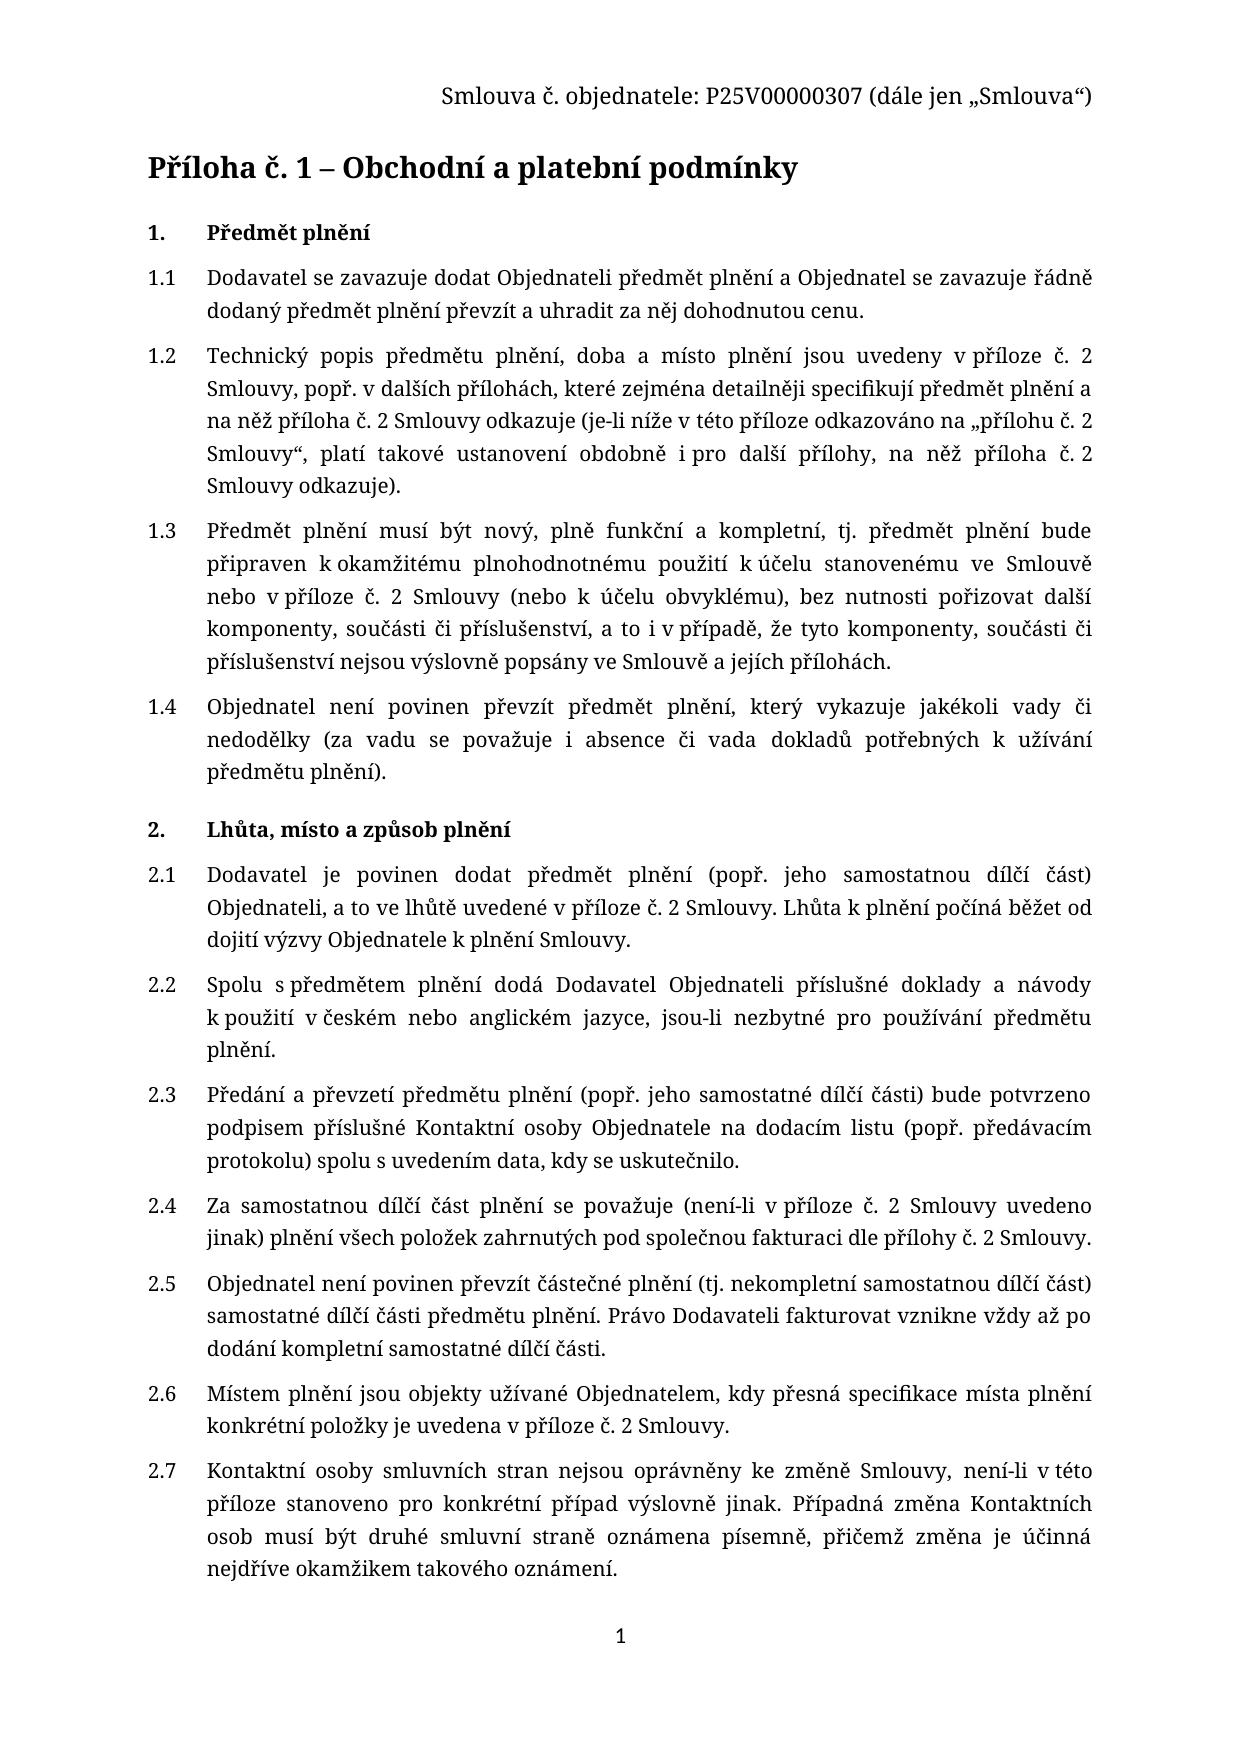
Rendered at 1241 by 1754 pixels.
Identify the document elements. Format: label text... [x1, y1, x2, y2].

list Objednatel není povinen převzít částečné plnění (tj. nekompletní samostatnou dílčí část) samostatné dílčí části předmětu plnění. Právo Dodavateli fakturovat vznikne vždy až po dodání kompletní samostatné dílčí části. [148, 1269, 1093, 1362]
list Místem plnění jsou objekty užívané Objednatelem, kdy přesná specifikace místa plnění konkrétní položky je uvedena v příloze č. 2 Smlouvy. [148, 1379, 1093, 1440]
text Příloha č. 1 – Obchodní a platební podmínky [148, 148, 1093, 187]
list Předmět plnění musí být nový, plně funkční a kompletní, tj. předmět plnění bude připraven k okamžitému plnohodnotnému použití k účelu stanovenému ve Smlouvě nebo v příloze č. 2 Smlouvy (nebo k účelu obvyklému), bez nutnosti pořizovat další komponenty, součásti či příslušenství, a to i v případě, že tyto komponenty, součásti či příslušenství nejsou výslovně popsány ve Smlouvě a jejích přílohách. [148, 517, 1093, 675]
list Lhůta, místo a způsob plnění [148, 815, 1093, 843]
list Za samostatnou dílčí část plnění se považuje (není-li v příloze č. 2 Smlouvy uvedeno jinak) plnění všech položek zahrnutých pod společnou fakturaci dle přílohy č. 2 Smlouvy. [148, 1191, 1093, 1252]
list Dodavatel se zavazuje dodat Objednateli předmět plnění a Objednatel se zavazuje řádně dodaný předmět plnění převzít a uhradit za něj dohodnutou cenu. [148, 263, 1093, 324]
list Předmět plnění [148, 218, 1093, 247]
list Dodavatel je povinen dodat předmět plnění (popř. jeho samostatnou dílčí část) Objednateli, a to ve lhůtě uvedené v příloze č. 2 Smlouvy. Lhůta k plnění počíná běžet od dojití výzvy Objednatele k plnění Smlouvy. [148, 860, 1093, 954]
list Spolu s předmětem plnění dodá Dodavatel Objednateli příslušné doklady a návody k použití v českém nebo anglickém jazyce, jsou-li nezbytné pro používání předmětu plnění. [148, 970, 1093, 1064]
list Technický popis předmětu plnění, doba a místo plnění jsou uvedeny v příloze č. 2 Smlouvy, popř. v dalších přílohách, které zejména detailněji specifikují předmět plnění a na něž příloha č. 2 Smlouvy odkazuje (je-li níže v této příloze odkazováno na „přílohu č. 2 Smlouvy“, platí takové ustanovení obdobně i pro další přílohy, na něž příloha č. 2 Smlouvy odkazuje). [148, 341, 1093, 500]
list Předání a převzetí předmětu plnění (popř. jeho samostatné dílčí části) bude potvrzeno podpisem příslušné Kontaktní osoby Objednatele na dodacím listu (popř. předávacím protokolu) spolu s uvedením data, kdy se uskutečnilo. [148, 1081, 1093, 1174]
list Objednatel není povinen převzít předmět plnění, který vykazuje jakékoli vady či nedodělky (za vadu se považuje i absence či vada dokladů potřebných k užívání předmětu plnění). [148, 692, 1093, 786]
list Kontaktní osoby smluvních stran nejsou oprávněny ke změně Smlouvy, není-li v této příloze stanoveno pro konkrétní případ výslovně jinak. Případná změna Kontaktních osob musí být druhé smluvní straně oznámena písemně, přičemž změna je účinná nejdříve okamžikem takového oznámení. [148, 1457, 1093, 1583]
